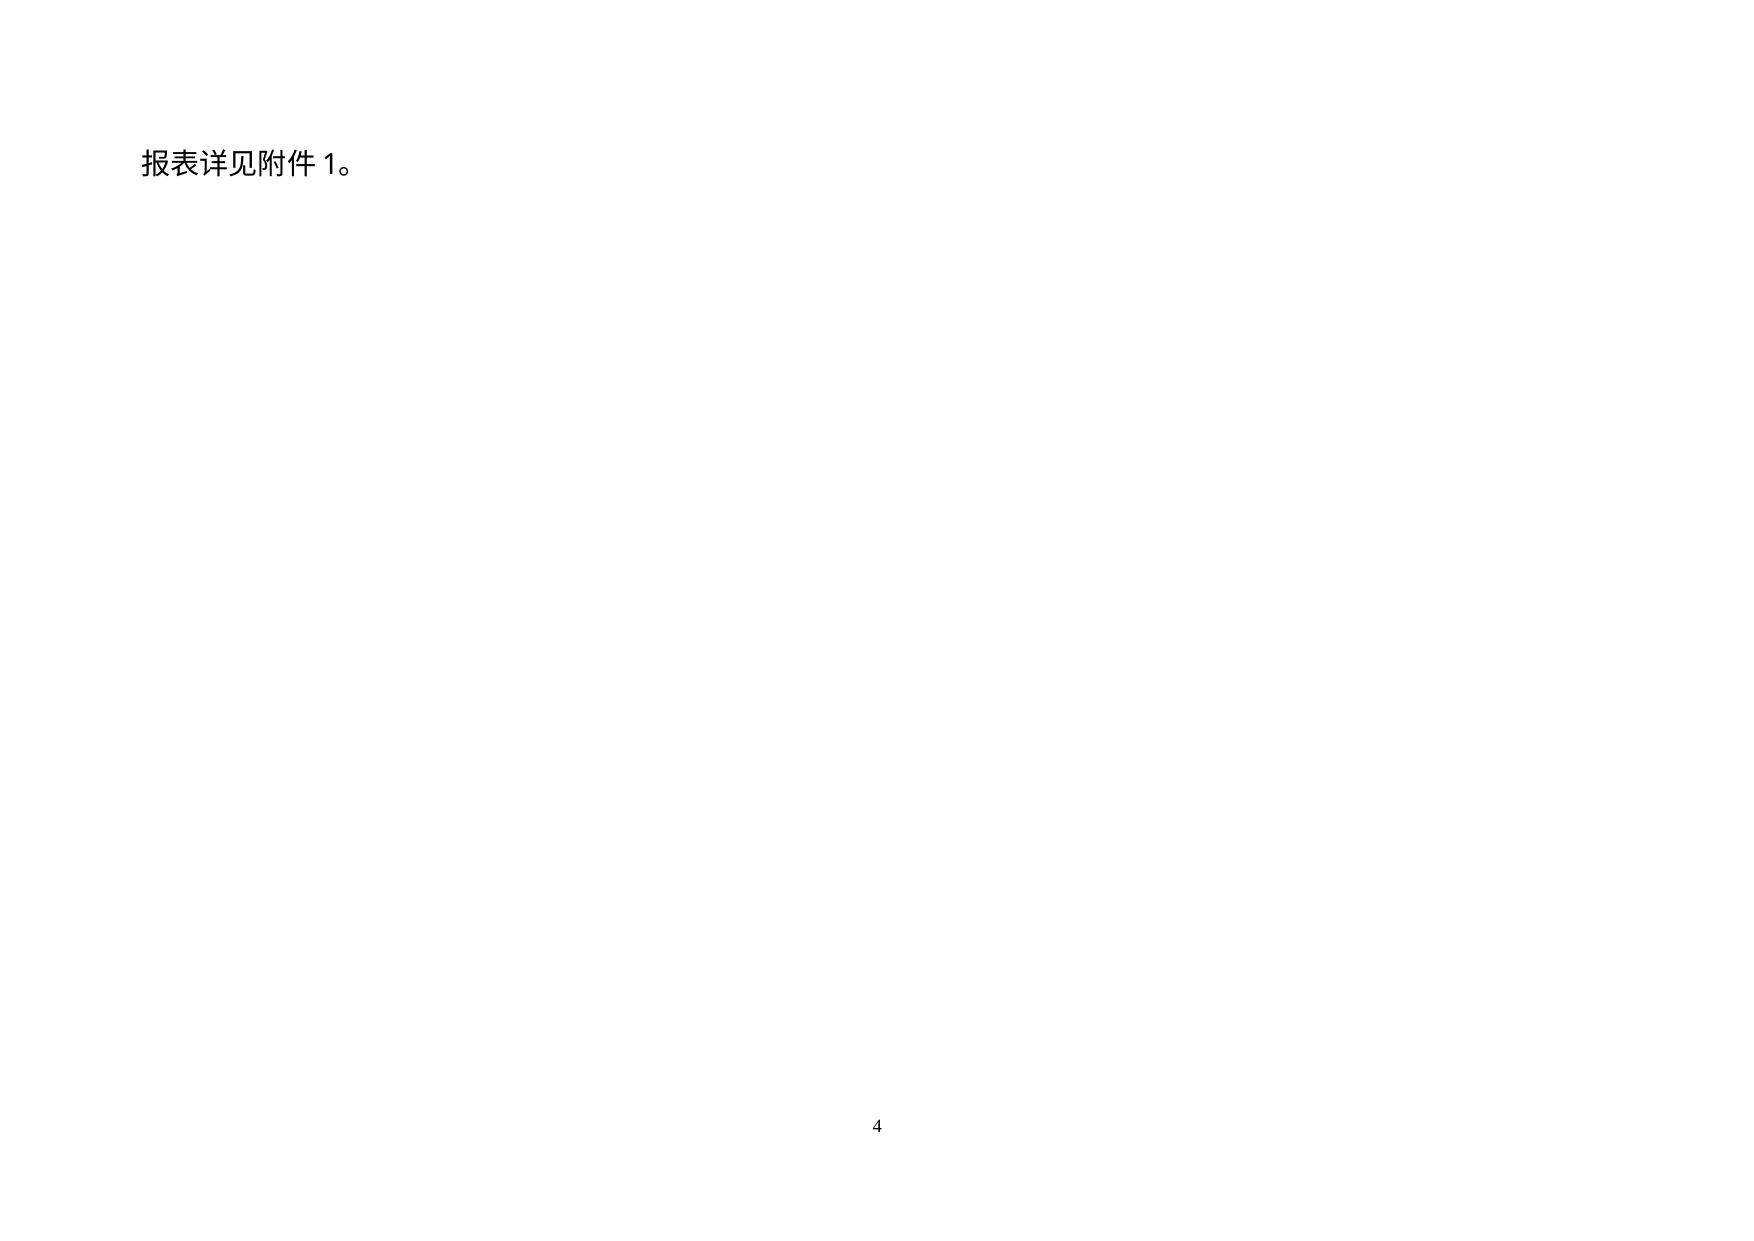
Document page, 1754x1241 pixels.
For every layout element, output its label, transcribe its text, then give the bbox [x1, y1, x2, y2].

subtitle 报表详见附件1。 [118, 129, 1636, 194]
